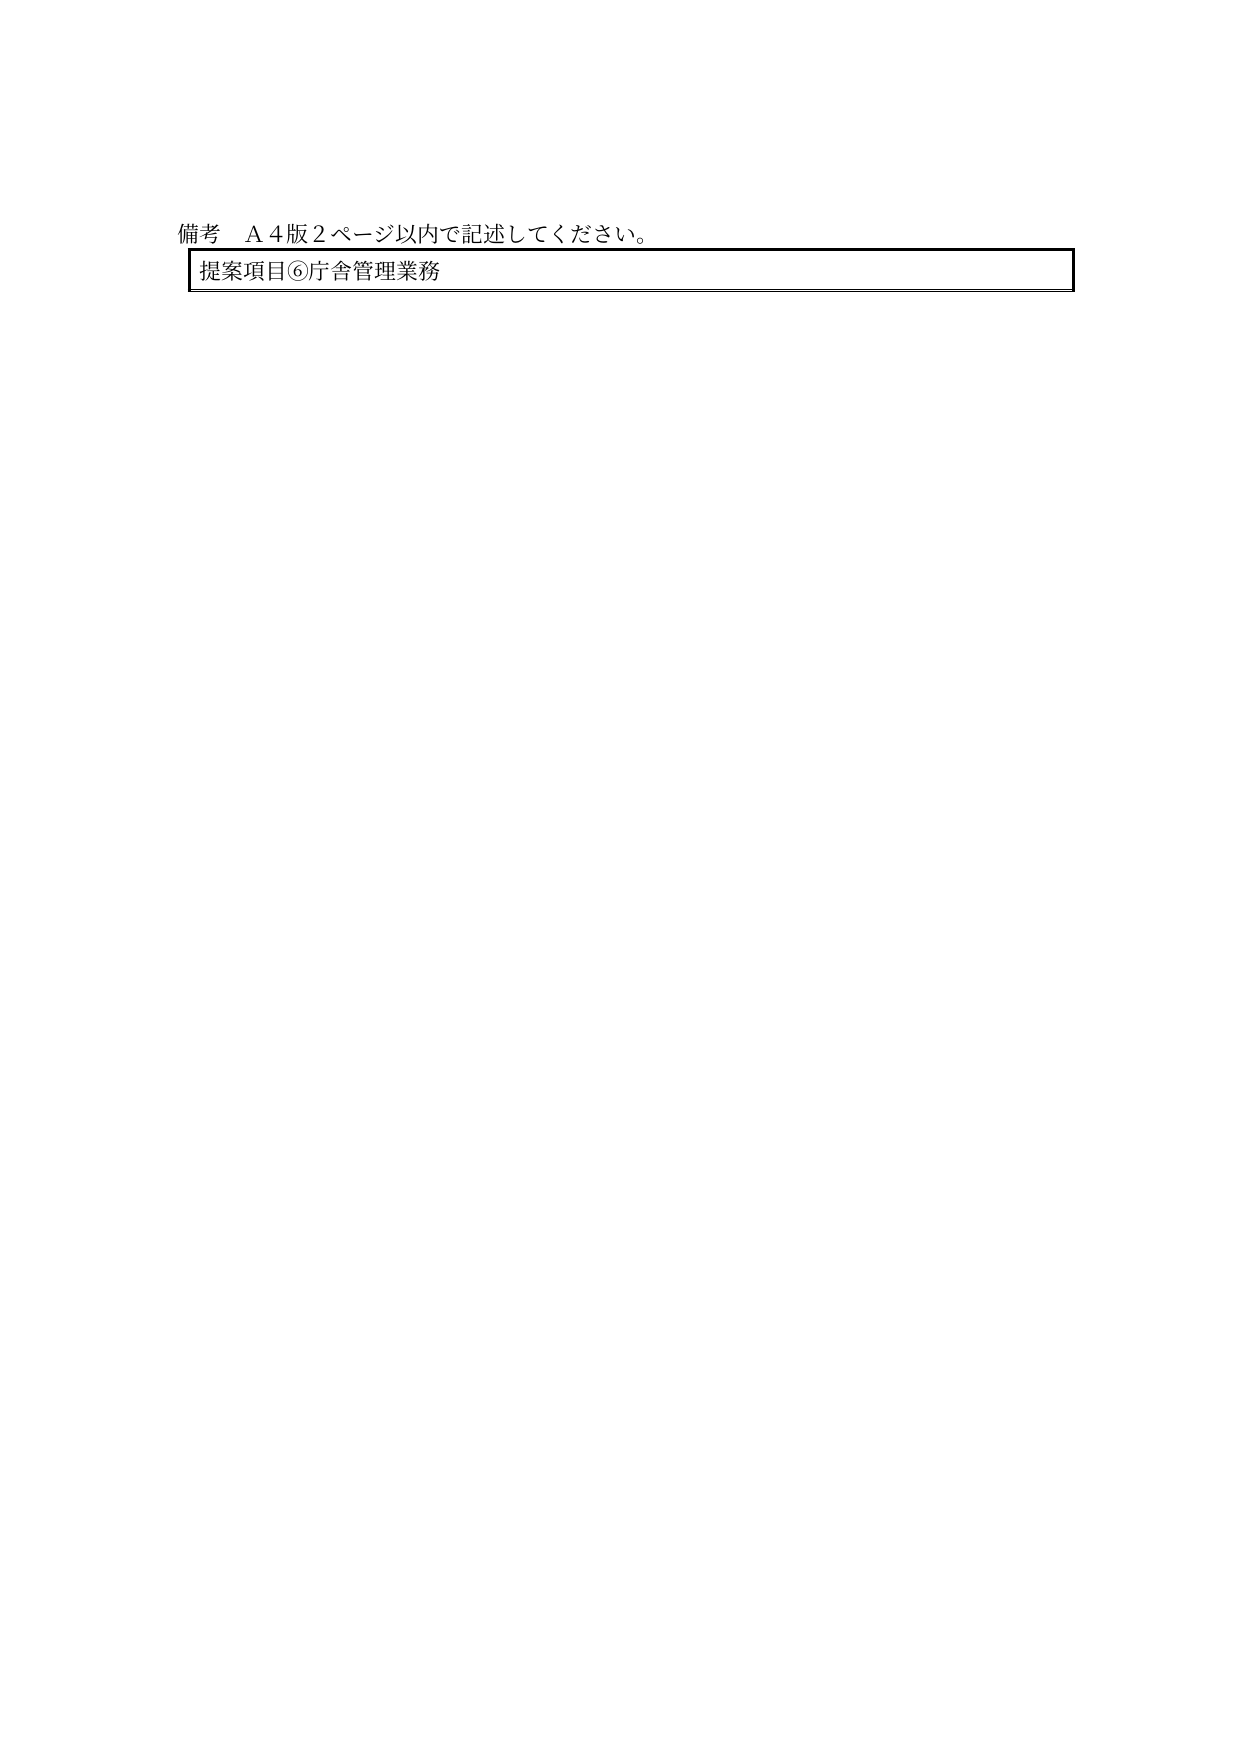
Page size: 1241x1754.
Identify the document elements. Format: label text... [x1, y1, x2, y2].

table_header 提案項目⑥庁舎管理業務 [191, 251, 1072, 289]
text 備考 Ａ４版２ページ以内で記述してください。 [177, 217, 1167, 248]
